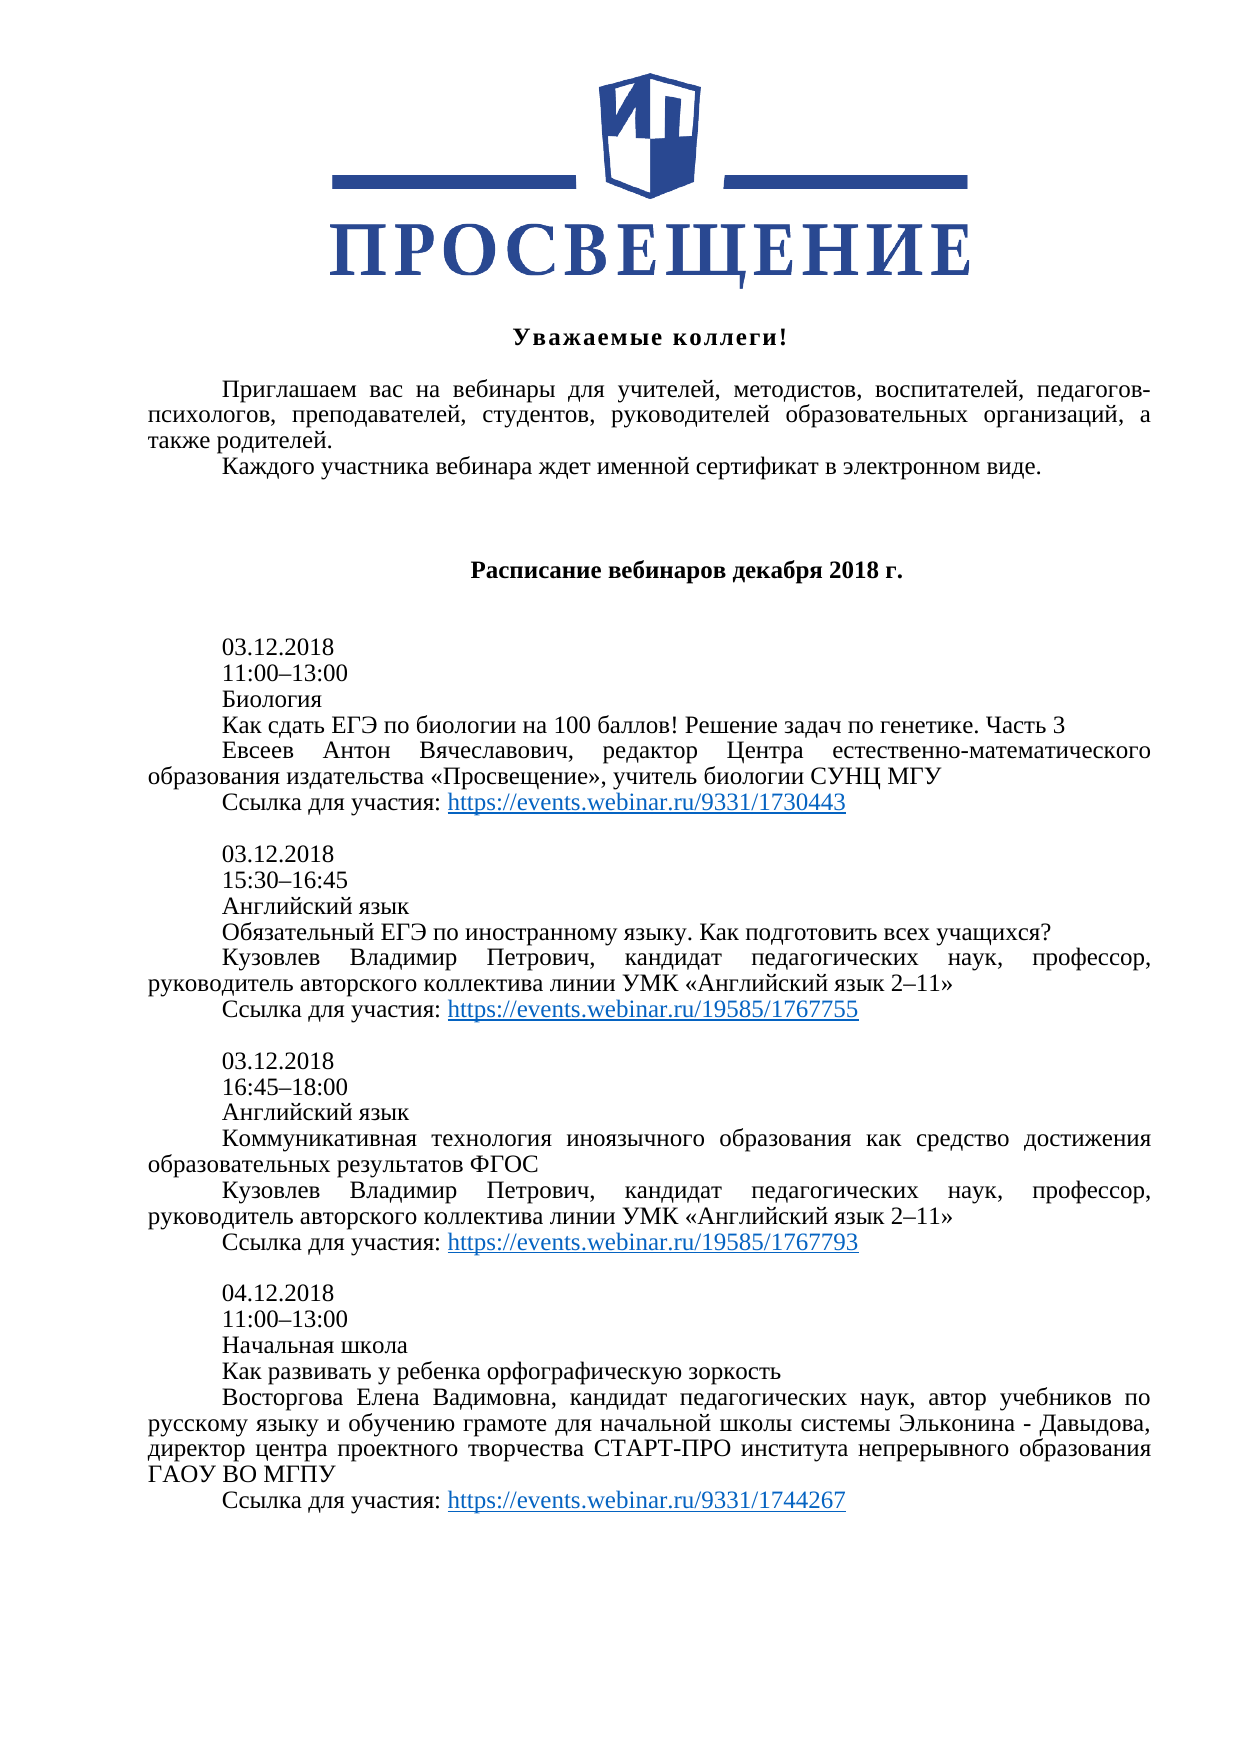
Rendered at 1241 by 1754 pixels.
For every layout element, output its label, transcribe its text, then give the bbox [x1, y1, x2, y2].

text 15:30–16:45 [148, 868, 1152, 893]
text Ссылка для участия: https://events.webinar.ru/19585/1767793 [148, 1229, 1152, 1255]
picture [330, 73, 970, 289]
text Как сдать ЕГЭ по биологии на 100 баллов! Решение задач по генетике. Часть 3 [148, 712, 1152, 738]
text Английский язык [148, 1100, 1152, 1126]
text Ссылка для участия: https://events.webinar.ru/9331/1730443 [148, 790, 1152, 816]
text Приглашаем вас на вебинары для учителей, методистов, воспитателей, педагогов-психологов, преподавателей, студентов, руководителей образовательных организаций, а также родителей. [148, 376, 1152, 454]
text 03.12.2018 [148, 1048, 1152, 1074]
text 16:45–18:00 [148, 1074, 1152, 1100]
text Каждого участника вебинара ждет именной сертификат в электронном виде. [148, 454, 1152, 480]
text Ссылка для участия: https://events.webinar.ru/19585/1767755 [148, 997, 1152, 1023]
text Расписание вебинаров декабря 2018 г. [148, 557, 1152, 583]
text 03.12.2018 [148, 842, 1152, 868]
text Начальная школа [148, 1333, 1152, 1359]
text 03.12.2018 [148, 635, 1152, 661]
text Как развивать у ребенка орфографическую зоркость [148, 1359, 1152, 1384]
text 11:00–13:00 [148, 1307, 1152, 1333]
text Биология [148, 687, 1152, 712]
text Ссылка для участия: https://events.webinar.ru/9331/1744267 [148, 1488, 1152, 1514]
text Уважаемые коллеги! [148, 322, 1152, 351]
text Кузовлев Владимир Петрович, кандидат педагогических наук, профессор, руководитель авторского коллектива линии УМК «Английский язык 2–11» [148, 945, 1152, 997]
text Коммуникативная технология иноязычного образования как средство достижения образовательных результатов ФГОС [148, 1126, 1152, 1178]
text 11:00–13:00 [148, 661, 1152, 687]
text Евсеев Антон Вячеславович, редактор Центра естественно-математического образования издательства «Просвещение», учитель биологии СУНЦ МГУ [148, 738, 1152, 790]
text Восторгова Елена Вадимовна, кандидат педагогических наук, автор учебников по русскому языку и обучению грамоте для начальной школы системы Эльконина - Давыдова, директор центра проектного творчества СТАРТ-ПРО института непрерывного образования ГАОУ ВО МГПУ [148, 1384, 1152, 1488]
text Обязательный ЕГЭ по иностранному языку. Как подготовить всех учащихся? [148, 919, 1152, 945]
text Кузовлев Владимир Петрович, кандидат педагогических наук, профессор, руководитель авторского коллектива линии УМК «Английский язык 2–11» [148, 1178, 1152, 1229]
text Английский язык [148, 893, 1152, 919]
text 04.12.2018 [148, 1281, 1152, 1307]
